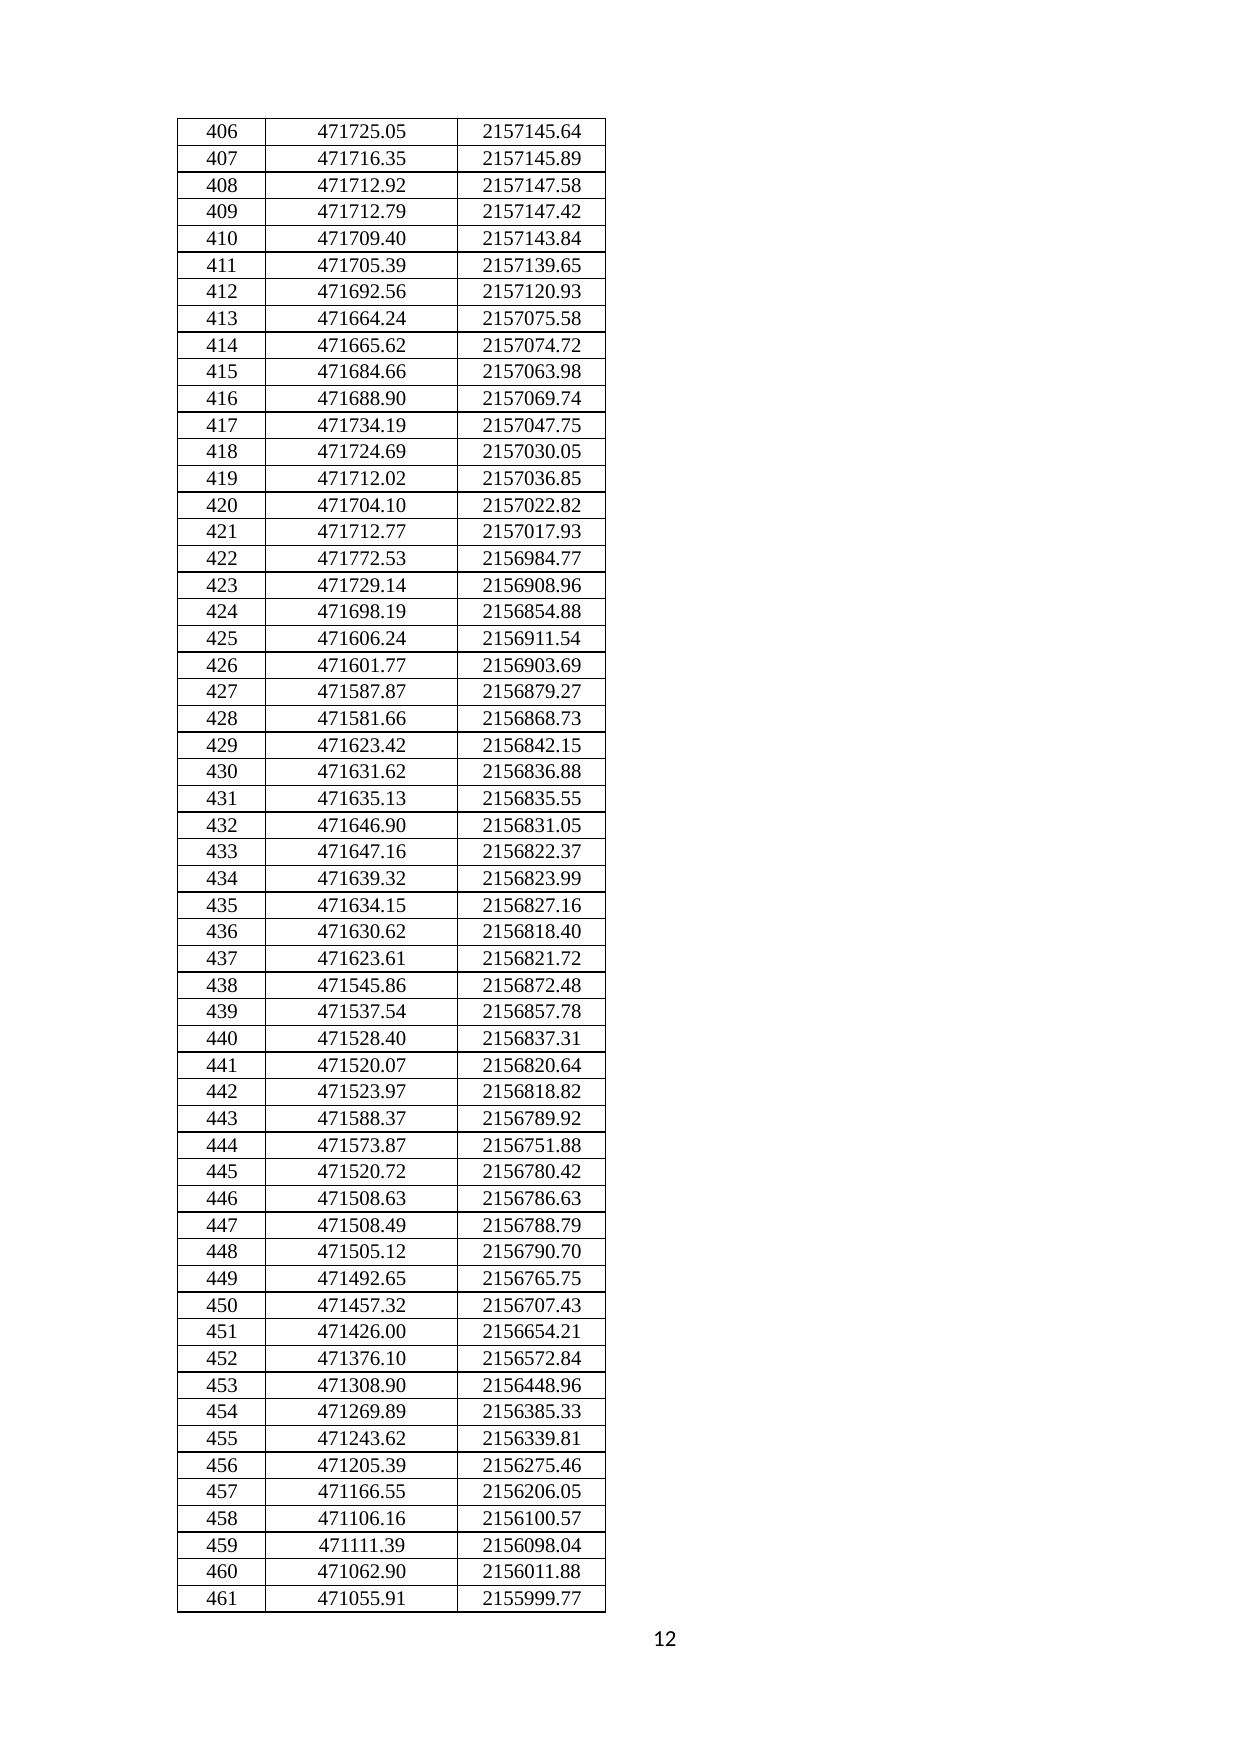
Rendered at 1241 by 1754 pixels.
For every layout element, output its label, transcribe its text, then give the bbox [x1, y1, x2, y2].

table_cell 455 [178, 1426, 265, 1451]
table_cell 471630.62 [266, 919, 457, 945]
table_cell 2156818.82 [458, 1079, 605, 1105]
table_cell 471062.90 [266, 1559, 457, 1585]
table_cell 458 [178, 1506, 265, 1531]
table_cell 443 [178, 1106, 265, 1131]
table_cell 2156654.21 [458, 1319, 605, 1345]
table_cell 424 [178, 599, 265, 625]
table_cell 422 [178, 546, 265, 571]
table_cell 2157036.85 [458, 466, 605, 491]
table_cell 2156820.64 [458, 1053, 605, 1078]
table_cell 471269.89 [266, 1399, 457, 1425]
table_cell 471505.12 [266, 1239, 457, 1265]
table_cell 2157147.42 [458, 199, 605, 225]
table_cell 460 [178, 1559, 265, 1585]
table_cell 426 [178, 653, 265, 678]
table_cell 451 [178, 1319, 265, 1345]
table_cell 2157145.64 [458, 119, 605, 145]
table_cell 436 [178, 919, 265, 945]
table_cell 2156100.57 [458, 1506, 605, 1531]
table_cell 471508.63 [266, 1186, 457, 1211]
table_cell 442 [178, 1079, 265, 1105]
table_cell 453 [178, 1373, 265, 1398]
table_cell 412 [178, 279, 265, 305]
table_cell 446 [178, 1186, 265, 1211]
table_cell 471545.86 [266, 973, 457, 998]
table_cell 444 [178, 1133, 265, 1158]
table_cell 471457.32 [266, 1293, 457, 1318]
table_cell 471606.24 [266, 626, 457, 651]
table_cell 471205.39 [266, 1453, 457, 1478]
table_cell 421 [178, 519, 265, 545]
table_cell 441 [178, 1053, 265, 1078]
table_cell 471772.53 [266, 546, 457, 571]
table_cell 471243.62 [266, 1426, 457, 1451]
table_cell 471712.79 [266, 199, 457, 225]
table_cell 432 [178, 813, 265, 838]
table_cell 2156879.27 [458, 679, 605, 705]
table_cell 2156835.55 [458, 786, 605, 811]
table_cell 2157139.65 [458, 253, 605, 278]
table_cell 471684.66 [266, 359, 457, 385]
table_cell 423 [178, 573, 265, 598]
table_cell 471601.77 [266, 653, 457, 678]
table_cell 471634.15 [266, 893, 457, 918]
table_cell 471712.77 [266, 519, 457, 545]
table_cell 471631.62 [266, 759, 457, 785]
table_cell 2156765.75 [458, 1266, 605, 1291]
table_cell 427 [178, 679, 265, 705]
table_cell 457 [178, 1479, 265, 1505]
table_cell 471712.02 [266, 466, 457, 491]
table_cell 471734.19 [266, 413, 457, 438]
table_cell 2156842.15 [458, 733, 605, 758]
table_cell 430 [178, 759, 265, 785]
table_cell 461 [178, 1586, 265, 1611]
table_cell 452 [178, 1346, 265, 1371]
table_cell 2156789.92 [458, 1106, 605, 1131]
table_cell 438 [178, 973, 265, 998]
table_cell 471705.39 [266, 253, 457, 278]
table_cell 471724.69 [266, 439, 457, 465]
table_cell 471166.55 [266, 1479, 457, 1505]
table_cell 471623.61 [266, 946, 457, 971]
table_cell 471520.72 [266, 1159, 457, 1185]
table_cell 418 [178, 439, 265, 465]
table_cell 2156780.42 [458, 1159, 605, 1185]
table_cell 2157143.84 [458, 226, 605, 251]
table_cell 471665.62 [266, 333, 457, 358]
table_cell 407 [178, 146, 265, 171]
table_cell 471712.92 [266, 173, 457, 198]
table_cell 471376.10 [266, 1346, 457, 1371]
table_cell 471716.35 [266, 146, 457, 171]
table_cell 471647.16 [266, 839, 457, 865]
table_cell 437 [178, 946, 265, 971]
table_cell 2156911.54 [458, 626, 605, 651]
table_cell 2157147.58 [458, 173, 605, 198]
table_cell 2156837.31 [458, 1026, 605, 1051]
table_cell 471623.42 [266, 733, 457, 758]
table_cell 413 [178, 306, 265, 331]
table_cell 440 [178, 1026, 265, 1051]
table_cell 435 [178, 893, 265, 918]
table_cell 2157017.93 [458, 519, 605, 545]
table_cell 2156011.88 [458, 1559, 605, 1585]
table_cell 471709.40 [266, 226, 457, 251]
table_cell 2157074.72 [458, 333, 605, 358]
table_cell 471729.14 [266, 573, 457, 598]
table_cell 2156872.48 [458, 973, 605, 998]
table_cell 410 [178, 226, 265, 251]
table_cell 2156868.73 [458, 706, 605, 731]
table_cell 471523.97 [266, 1079, 457, 1105]
table_cell 415 [178, 359, 265, 385]
table_cell 471492.65 [266, 1266, 457, 1291]
table_cell 439 [178, 999, 265, 1025]
table_cell 2156751.88 [458, 1133, 605, 1158]
table_cell 471111.39 [266, 1533, 457, 1558]
table_cell 2156908.96 [458, 573, 605, 598]
table_cell 2156984.77 [458, 546, 605, 571]
table_cell 471639.32 [266, 866, 457, 891]
table_cell 414 [178, 333, 265, 358]
table_cell 2157047.75 [458, 413, 605, 438]
table_cell 417 [178, 413, 265, 438]
table_cell 471426.00 [266, 1319, 457, 1345]
table_cell 2157120.93 [458, 279, 605, 305]
table_cell 2156707.43 [458, 1293, 605, 1318]
table_cell 425 [178, 626, 265, 651]
table_cell 408 [178, 173, 265, 198]
table_cell 2156786.63 [458, 1186, 605, 1211]
table_cell 2156836.88 [458, 759, 605, 785]
table_cell 471581.66 [266, 706, 457, 731]
table_cell 2156572.84 [458, 1346, 605, 1371]
table_cell 2157030.05 [458, 439, 605, 465]
table_cell 2156788.79 [458, 1213, 605, 1238]
table_cell 2156822.37 [458, 839, 605, 865]
table_cell 434 [178, 866, 265, 891]
table_cell 459 [178, 1533, 265, 1558]
table_cell 471635.13 [266, 786, 457, 811]
table_cell 471508.49 [266, 1213, 457, 1238]
table_cell 2156275.46 [458, 1453, 605, 1478]
table_cell 2156206.05 [458, 1479, 605, 1505]
table_cell 2156385.33 [458, 1399, 605, 1425]
table_cell 456 [178, 1453, 265, 1478]
table_cell 471588.37 [266, 1106, 457, 1131]
table_cell 471587.87 [266, 679, 457, 705]
table_cell 2156339.81 [458, 1426, 605, 1451]
table_cell 471537.54 [266, 999, 457, 1025]
table_cell 471692.56 [266, 279, 457, 305]
table_cell 411 [178, 253, 265, 278]
table_cell 416 [178, 386, 265, 411]
table_cell 2156821.72 [458, 946, 605, 971]
table_cell 471528.40 [266, 1026, 457, 1051]
table_cell 431 [178, 786, 265, 811]
table_cell 471725.05 [266, 119, 457, 145]
table_cell 2156831.05 [458, 813, 605, 838]
table_cell 2156903.69 [458, 653, 605, 678]
table_cell 471573.87 [266, 1133, 457, 1158]
table_cell 2155999.77 [458, 1586, 605, 1611]
table_cell 2156857.78 [458, 999, 605, 1025]
table_cell 471308.90 [266, 1373, 457, 1398]
table_cell 429 [178, 733, 265, 758]
table_cell 471106.16 [266, 1506, 457, 1531]
table_cell 471055.91 [266, 1586, 457, 1611]
table_cell 428 [178, 706, 265, 731]
table_cell 420 [178, 493, 265, 518]
table_cell 447 [178, 1213, 265, 1238]
table_cell 471664.24 [266, 306, 457, 331]
table_cell 2156448.96 [458, 1373, 605, 1398]
table_cell 445 [178, 1159, 265, 1185]
table_cell 450 [178, 1293, 265, 1318]
table_cell 406 [178, 119, 265, 145]
table_cell 454 [178, 1399, 265, 1425]
table_cell 2156790.70 [458, 1239, 605, 1265]
table_cell 433 [178, 839, 265, 865]
table_cell 471520.07 [266, 1053, 457, 1078]
table_cell 2157022.82 [458, 493, 605, 518]
table_cell 2157069.74 [458, 386, 605, 411]
table_cell 409 [178, 199, 265, 225]
table_cell 419 [178, 466, 265, 491]
table_cell 449 [178, 1266, 265, 1291]
table_cell 2156827.16 [458, 893, 605, 918]
table_cell 2157145.89 [458, 146, 605, 171]
table_cell 471698.19 [266, 599, 457, 625]
table_cell 471646.90 [266, 813, 457, 838]
table_cell 2157063.98 [458, 359, 605, 385]
table_cell 2156818.40 [458, 919, 605, 945]
table_cell 2156098.04 [458, 1533, 605, 1558]
table_cell 2157075.58 [458, 306, 605, 331]
table_cell 2156823.99 [458, 866, 605, 891]
table_cell 2156854.88 [458, 599, 605, 625]
table_cell 471704.10 [266, 493, 457, 518]
table_cell 448 [178, 1239, 265, 1265]
table_cell 471688.90 [266, 386, 457, 411]
